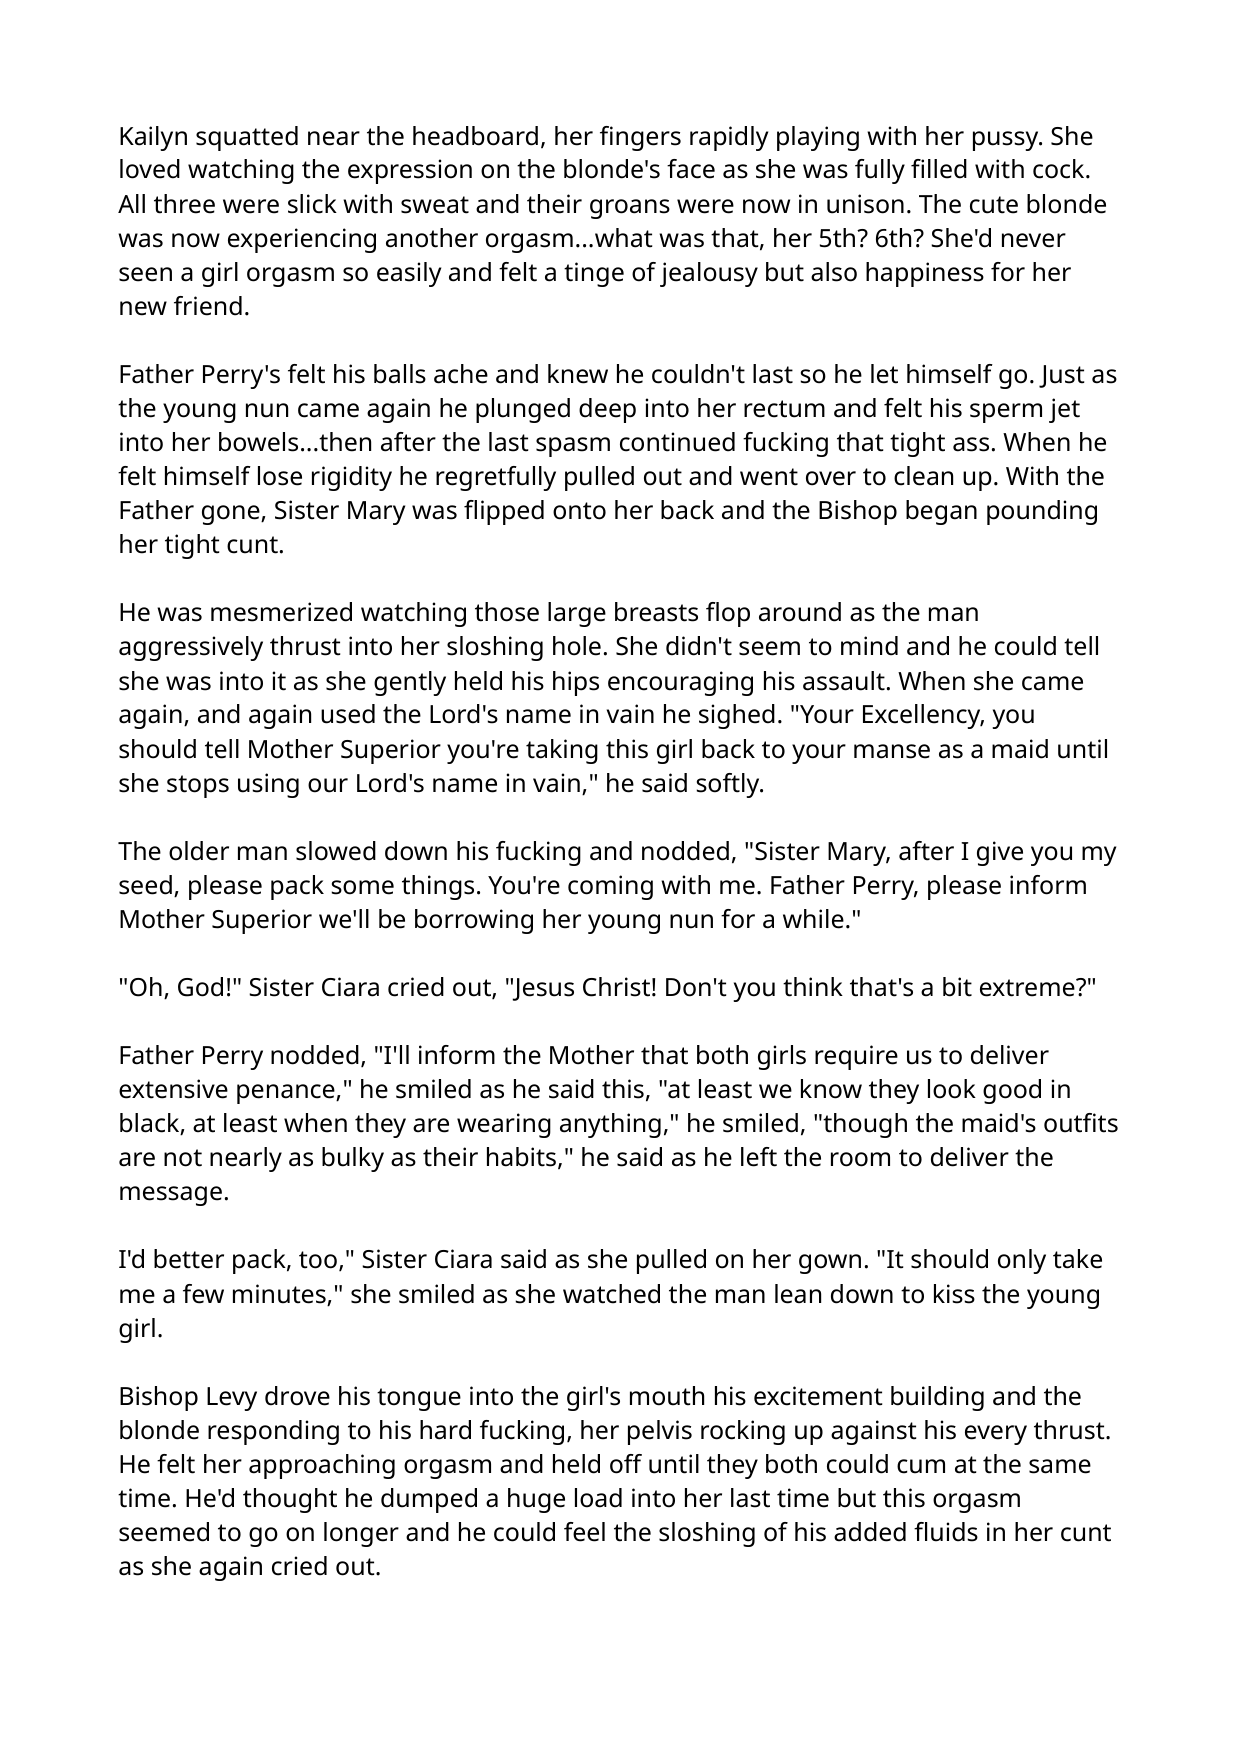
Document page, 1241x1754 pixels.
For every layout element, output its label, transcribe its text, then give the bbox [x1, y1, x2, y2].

text He was mesmerized watching those large breasts flop around as the man aggressively thrust into her sloshing hole. She didn't seem to mind and he could tell she was into it as she gently held his hips encouraging his assault. When she came again, and again used the Lord's name in vain he sighed. "Your Excellency, you should tell Mother Superior you're taking this girl back to your manse as a maid until she stops using our Lord's name in vain," he said softly. [118, 595, 1122, 799]
text Father Perry nodded, "I'll inform the Mother that both girls require us to deliver extensive penance," he smiled as he said this, "at least we know they look good in black, at least when they are wearing anything," he smiled, "though the maid's outfits are not nearly as bulky as their habits," he said as he left the room to deliver the message. [118, 1038, 1122, 1208]
text I'd better pack, too," Sister Ciara said as she pulled on her gown. "It should only take me a few minutes," she smiled as she watched the man lean down to kiss the young girl. [118, 1242, 1122, 1344]
text Kailyn squatted near the headboard, her fingers rapidly playing with her pussy. She loved watching the expression on the blonde's face as she was fully filled with cock. All three were slick with sweat and their groans were now in unison. The cute blonde was now experiencing another orgasm...what was that, her 5th? 6th? She'd never seen a girl orgasm so easily and felt a tinge of jealousy but also happiness for her new friend. [118, 118, 1122, 322]
text Father Perry's felt his balls ache and knew he couldn't last so he let himself go. Just as the young nun came again he plunged deep into her rectum and felt his sperm jet into her bowels...then after the last spasm continued fucking that tight ass. When he felt himself lose rigidity he regretfully pulled out and went over to clean up. With the Father gone, Sister Mary was flipped onto her back and the Bishop began pounding her tight cunt. [118, 357, 1122, 561]
text The older man slowed down his fucking and nodded, "Sister Mary, after I give you my seed, please pack some things. You're coming with me. Father Perry, please inform Mother Superior we'll be borrowing her young nun for a while." [118, 833, 1122, 936]
text "Oh, God!" Sister Ciara cried out, "Jesus Christ! Don't you think that's a bit extreme?" [118, 970, 1122, 1004]
text Bishop Levy drove his tongue into the girl's mouth his excitement building and the blonde responding to his hard fucking, her pelvis rocking up against his every thrust. He felt her approaching orgasm and held off until they both could cum at the same time. He'd thought he dumped a huge load into her last time but this orgasm seemed to go on longer and he could feel the sloshing of his added fluids in her cunt as she again cried out. [118, 1378, 1122, 1583]
